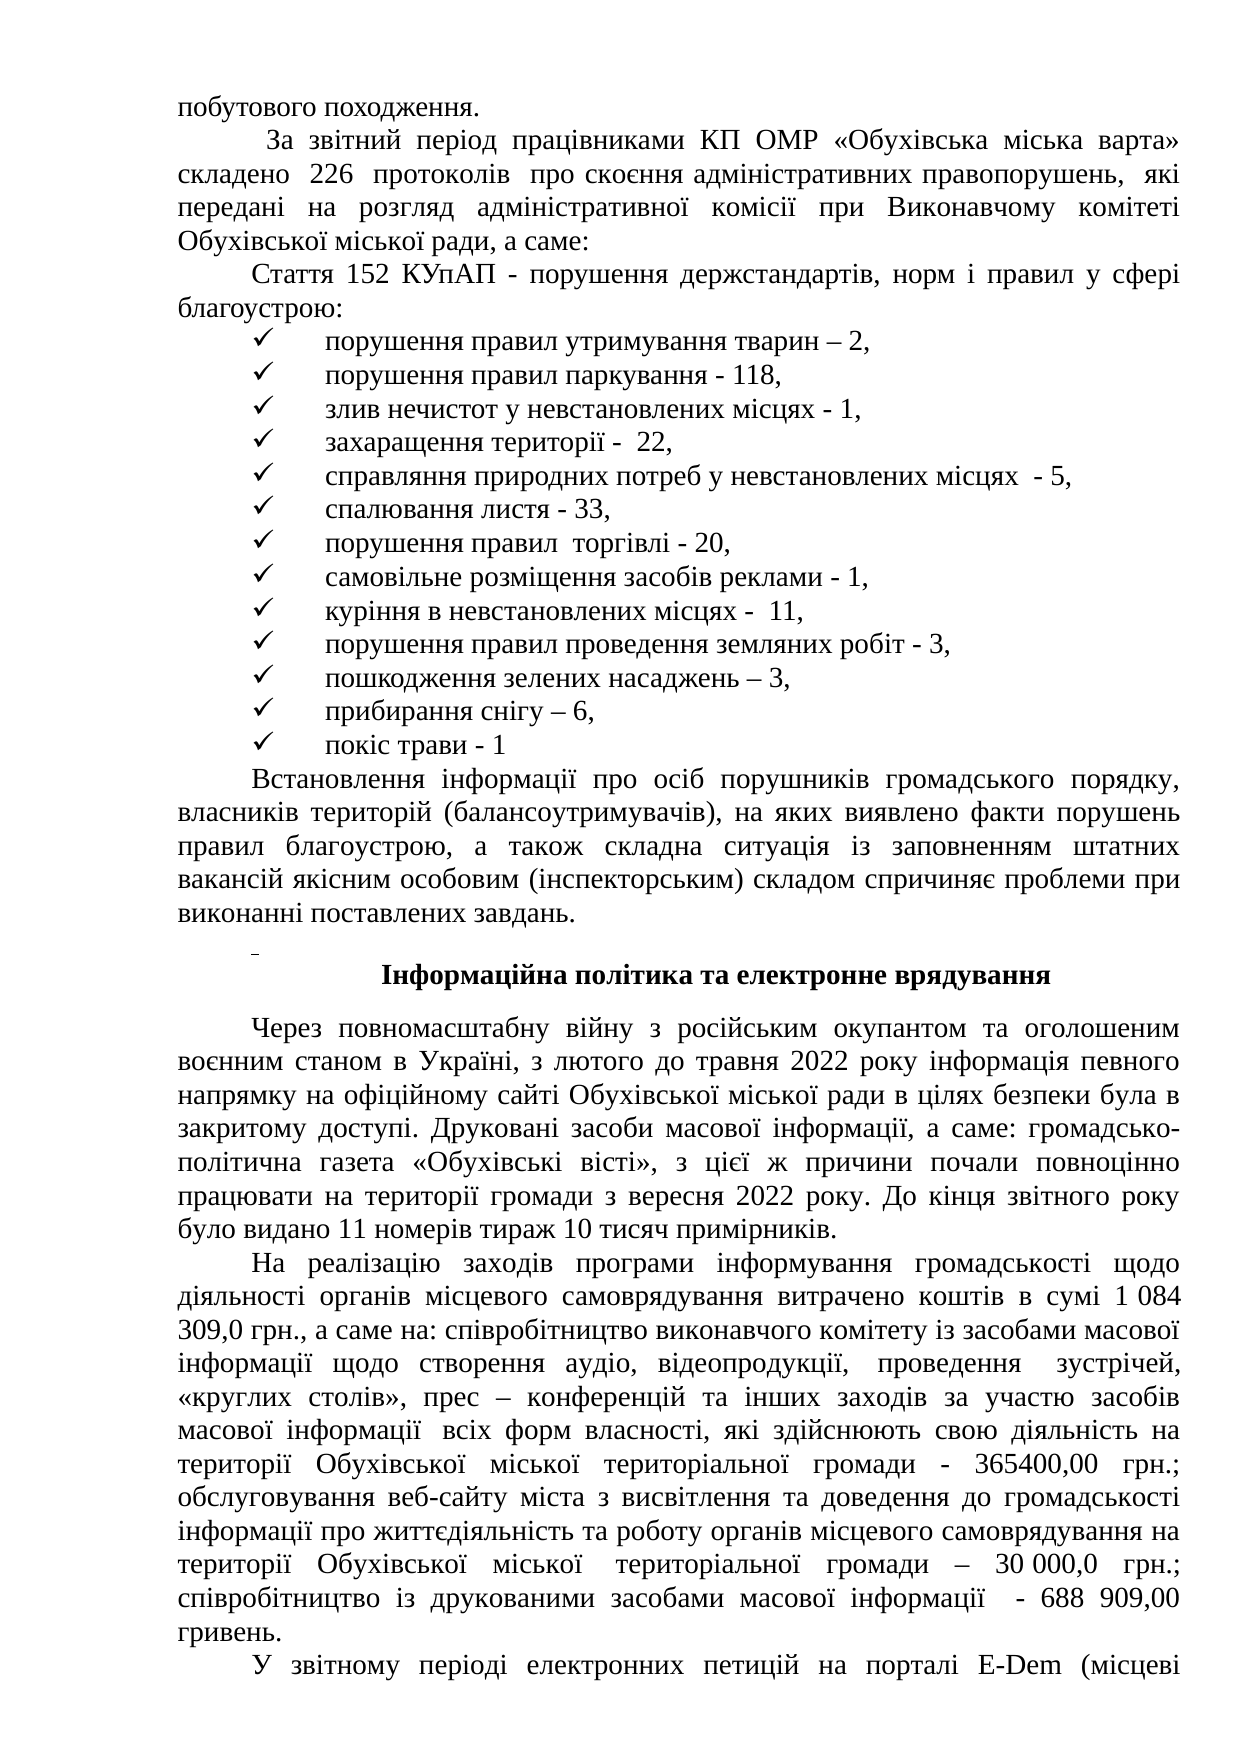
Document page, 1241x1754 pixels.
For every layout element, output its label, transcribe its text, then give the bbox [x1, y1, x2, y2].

list порушення правил паркування - 118, [177, 357, 1181, 391]
list злив нечистот у невстановлених місцях - 1, [177, 391, 1181, 424]
text Через повномасштабну війну з російським окупантом та оголошеним воєнним станом в Україні, з лютого до травня 2022 року інформація певного напрямку на офіційному сайті Обухівської міської ради в цілях безпеки була в закритому доступі. Друковані засоби масової інформації, а саме: громадсько-політична газета «Обухівські вісті», з цієї ж причини почали повноцінно працювати на території громади з вересня 2022 року. До кінця звітного року було видано 11 номерів тираж 10 тисяч примірників. [177, 1010, 1181, 1245]
list куріння в невстановлених місцях - 11, [177, 593, 1181, 626]
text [177, 1647, 1181, 1681]
list покіс трави - 1 [177, 727, 1181, 761]
list справляння природних потреб у невстановлених місцях - 5, [177, 458, 1181, 492]
text Інформаційна політика та електронне врядування [177, 957, 1181, 991]
text Встановлення інформації про осіб порушників громадського порядку, власників територій (балансоутримувачів), на яких виявлено факти порушень правил благоустрою, а також складна ситуація із заповненням штатних вакансій якісним особовим (інспекторським) складом спричиняє проблеми при виконанні поставлених завдань. [177, 761, 1181, 928]
list порушення правил проведення земляних робіт - 3, [177, 626, 1181, 660]
list самовільне розміщення засобів реклами - 1, [177, 559, 1181, 593]
text Стаття 152 КУпАП - порушення держстандартів, норм і правил у сфері благоустрою: [177, 256, 1181, 323]
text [177, 89, 1181, 122]
text На реалізацію заходів програми інформування громадськості щодо діяльності органів місцевого самоврядування витрачено коштів в сумі 1 084 309,0 грн., а саме на: співробітництво виконавчого комітету із засобами масової інформації щодо створення аудіо, відеопродукції, проведення зустрічей, «круглих столів», прес – конференцій та інших заходів за участю засобів масової інформації всіх форм власності, які здійснюють свою діяльність на території Обухівської міської територіальної громади - 365400,00 грн.; обслуговування веб-сайту міста з висвітлення та доведення до громадськості інформації про життєдіяльність та роботу органів місцевого самоврядування на території Обухівської міської територіальної громади – 30 000,0 грн.; співробітництво із друкованими засобами масової інформації - 688 909,00 гривень. [177, 1245, 1181, 1647]
list порушення правил утримування тварин – 2, [177, 323, 1181, 357]
list спалювання листя - 33, [177, 492, 1181, 525]
list порушення правил торгівлі - 20, [177, 525, 1181, 559]
list прибирання снігу – 6, [177, 693, 1181, 727]
list пошкодження зелених насаджень – 3, [177, 660, 1181, 693]
list захаращення території - 22, [177, 424, 1181, 458]
text За звітний період працівниками КП ОМР «Обухівська міська варта» складено 226 протоколів про скоєння адміністративних правопорушень, які передані на розгляд адміністративної комісії при Виконавчому комітеті Обухівської міської ради, а саме: [177, 122, 1181, 256]
